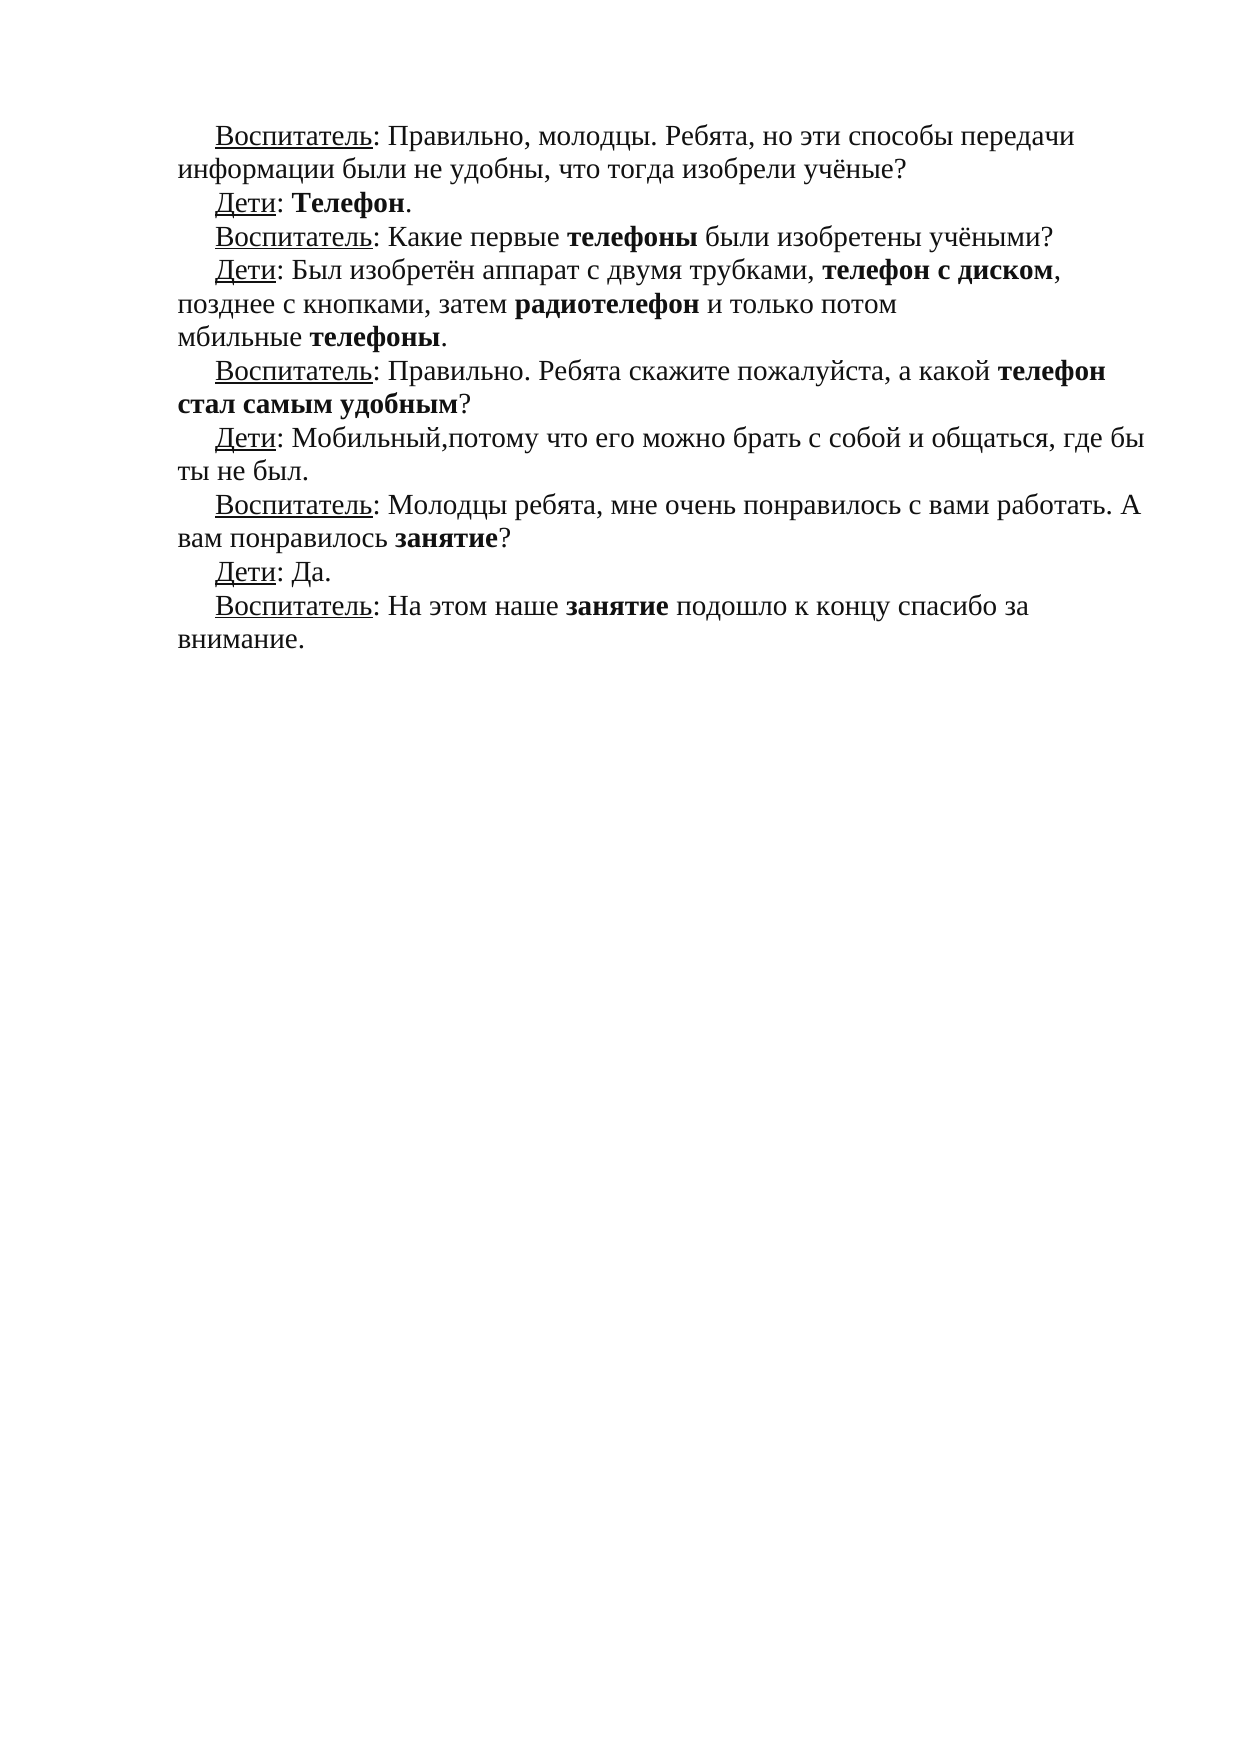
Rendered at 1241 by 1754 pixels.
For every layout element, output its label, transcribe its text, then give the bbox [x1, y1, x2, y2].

text Дети: Мобильный,потому что его можно брать с собой и общаться, где бы ты не был. [177, 420, 1152, 487]
text Воспитатель: На этом наше занятие подошло к концу спасибо за внимание. [177, 588, 1152, 655]
text Воспитатель: Правильно, молодцы. Ребята, но эти способы передачи информации были не удобны, что тогда изобрели учёные? [177, 118, 1152, 185]
text Дети: Да. [177, 554, 1152, 588]
text Дети: Телефон. [177, 185, 1152, 219]
text Воспитатель: Молодцы ребята, мне очень понравилось с вами работать. А вам понравилось занятие? [177, 487, 1152, 554]
text Дети: Был изобретён аппарат с двумя трубками, телефон с диском, позднее с кнопками, затем радиотелефон и только потом мбильные телефоны. [177, 252, 1152, 353]
text Воспитатель: Какие первые телефоны были изобретены учёными? [177, 219, 1152, 252]
text Воспитатель: Правильно. Ребята скажите пожалуйста, а какой телефон стал самым удобным? [177, 353, 1152, 420]
